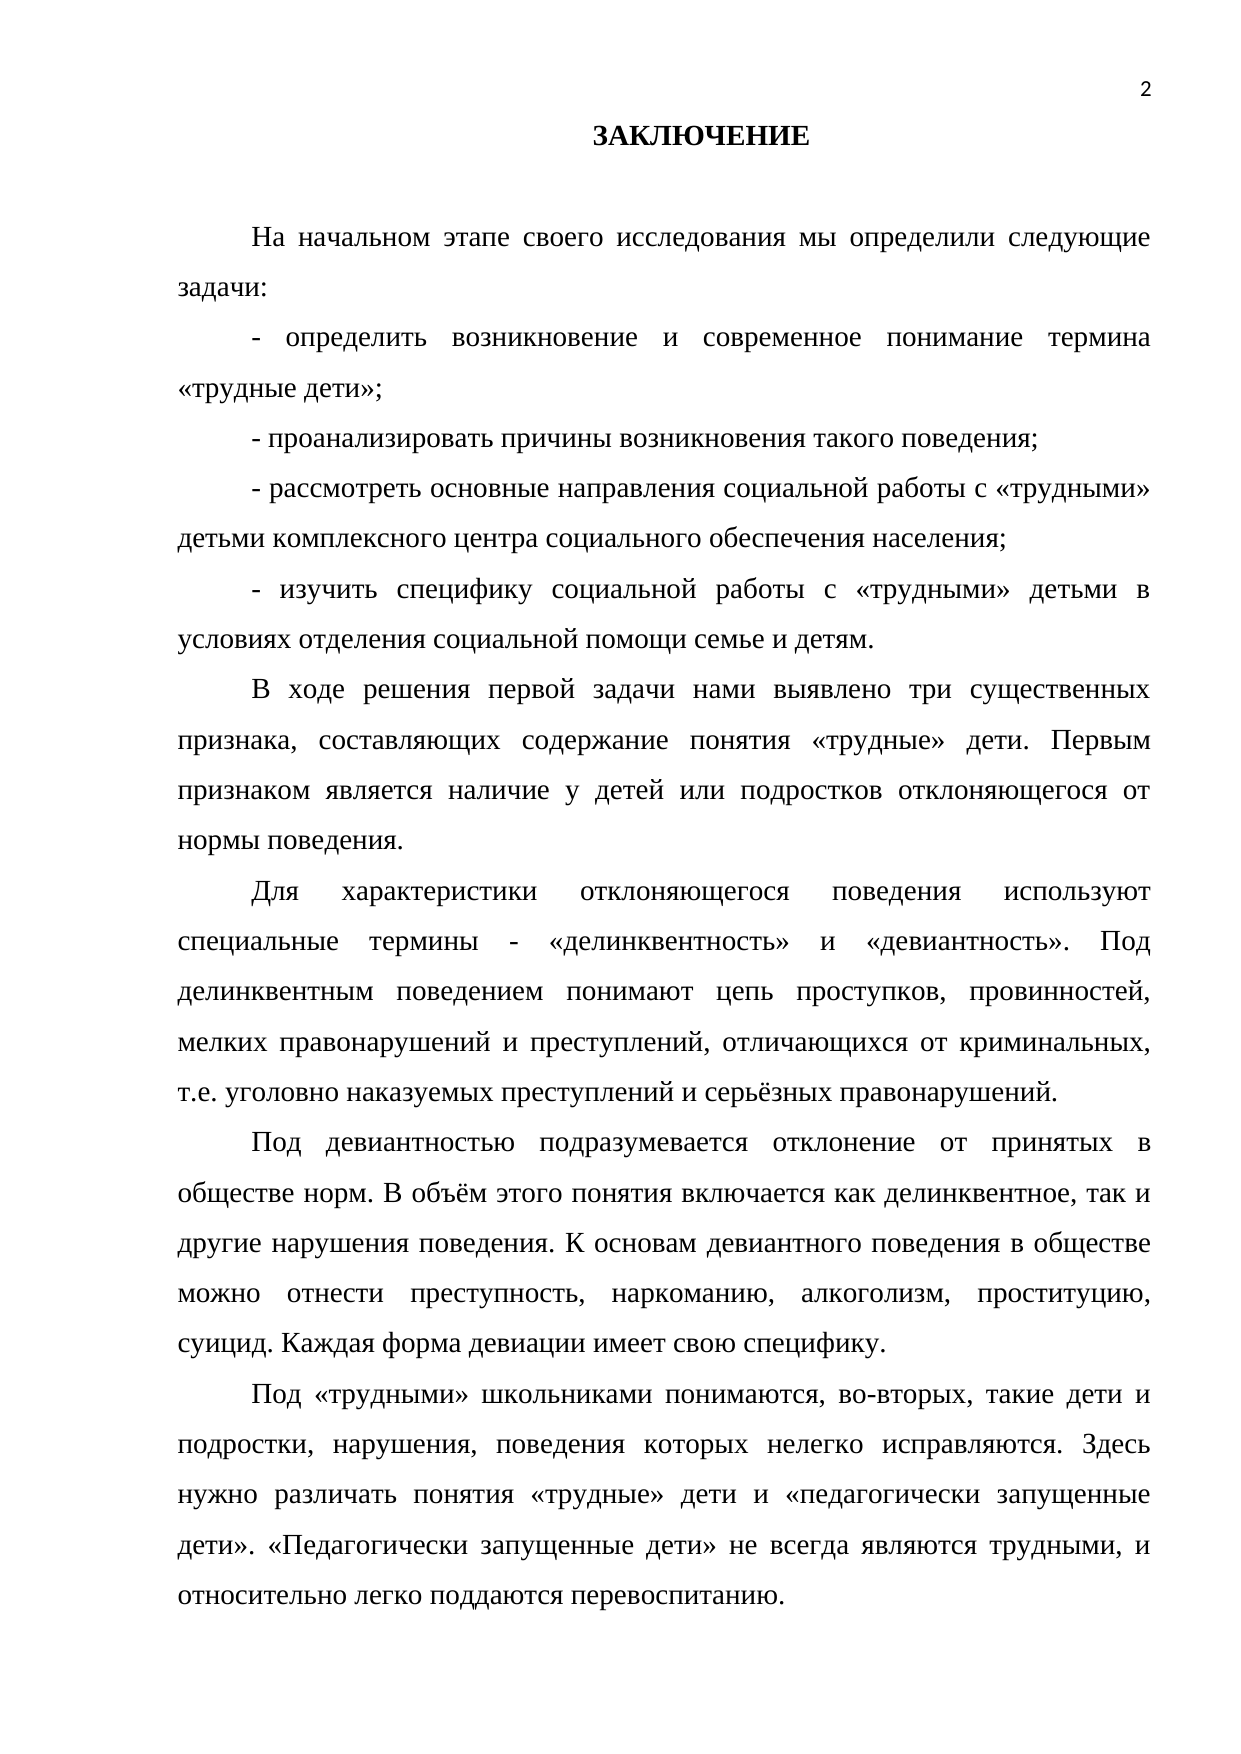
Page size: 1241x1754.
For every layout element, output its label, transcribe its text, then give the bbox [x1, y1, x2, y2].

text ЗАКЛЮЧЕНИЕ [177, 118, 1152, 152]
text На начальном этапе своего исследования мы определили следующие задачи: [177, 219, 1152, 303]
text - изучить специфику социальной работы с «трудными» детьми в условиях отделения социальной помощи семье и детям. [177, 571, 1152, 655]
text - рассмотреть основные направления социальной работы с «трудными» детьми комплексного центра социального обеспечения населения; [177, 470, 1152, 554]
text Для характеристики отклоняющегося поведения используют специальные термины - «делинквентность» и «девиантность». Под делинквентным поведением понимают цепь проступков, провинностей, мелких правонарушений и преступлений, отличающихся от криминальных, т.е. уголовно наказуемых преступлений и серьёзных правонарушений. [177, 873, 1152, 1108]
text - проанализировать причины возникновения такого поведения; [177, 420, 1152, 453]
text - определить возникновение и современное понимание термина «трудные дети»; [177, 319, 1152, 403]
text В ходе решения первой задачи нами выявлено три существенных признака, составляющих содержание понятия «трудные» дети. Первым признаком является наличие у детей или подростков отклоняющегося от нормы поведения. [177, 672, 1152, 856]
text Под «трудными» школьниками понимаются, во-вторых, такие дети и подростки, нарушения, поведения которых нелегко исправляются. Здесь нужно различать понятия «трудные» дети и «педагогически запущенные дети». «Педагогически запущенные дети» не всегда являются трудными, и относительно легко поддаются перевоспитанию. [177, 1376, 1152, 1611]
text Под девиантностью подразумевается отклонение от принятых в обществе норм. В объём этого понятия включается как делинквентное, так и другие нарушения поведения. К основам девиантного поведения в обществе можно отнести преступность, наркоманию, алкоголизм, проституцию, суицид. Каждая форма девиации имеет свою специфику. [177, 1124, 1152, 1359]
